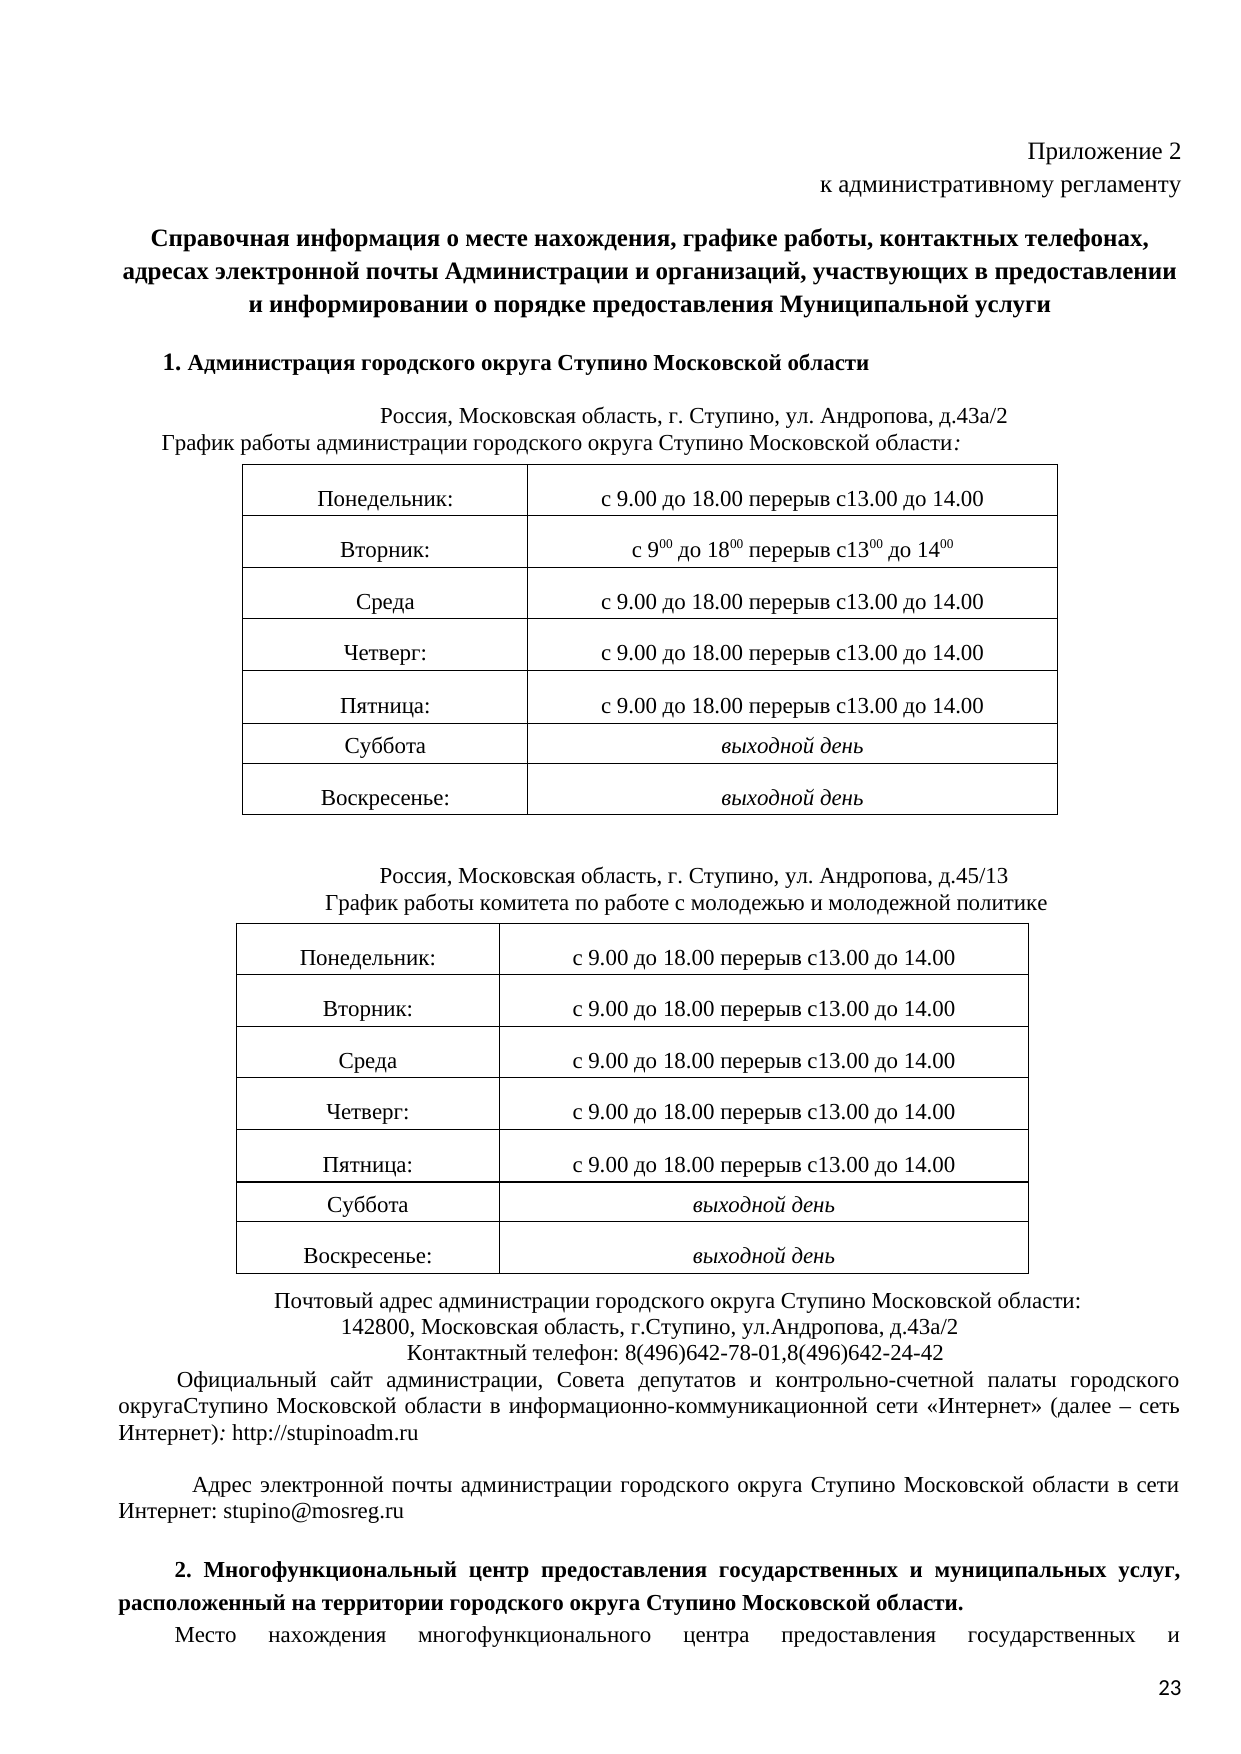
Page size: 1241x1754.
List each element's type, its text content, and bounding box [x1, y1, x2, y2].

table_cell выходной день [528, 764, 1057, 814]
table_cell выходной день [500, 1222, 1028, 1273]
table_cell Воскресенье: [243, 764, 527, 814]
table_cell Суббота [237, 1183, 499, 1221]
text Официальный сайт администрации, Совета депутатов и контрольно-счетной палаты городского округаСтупино Московской области в информационно-коммуникационной сети «Интернет» (далее – сеть Интернет): http://stupinoadm.ru [118, 1366, 1181, 1445]
text График работы комитета по работе с молодежью и молодежной политике [118, 889, 1181, 915]
table_cell с 9.00 до 18.00 перерыв с13.00 до 14.00 [500, 1027, 1028, 1077]
table_cell с 9.00 до 18.00 перерыв с13.00 до 14.00 [528, 671, 1057, 722]
text Приложение 2 [118, 136, 1181, 165]
text Россия, Московская область, г. Ступино, ул. Андропова, д.45/13 [118, 862, 1181, 889]
table_cell с 900 до 1800 перерыв с1300 до 1400 [528, 516, 1057, 567]
text Контактный телефон: 8(496)642-78-01,8(496)642-24-42 [118, 1339, 1181, 1366]
table_cell Пятница: [237, 1130, 499, 1181]
table_header с 9.00 до 18.00 перерыв с13.00 до 14.00 [528, 465, 1057, 515]
table_cell Вторник: [237, 975, 499, 1026]
table_header Понедельник: [243, 465, 527, 515]
table_cell с 9.00 до 18.00 перерыв с13.00 до 14.00 [500, 1130, 1028, 1181]
table_cell выходной день [528, 724, 1057, 762]
table_cell Пятница: [243, 671, 527, 722]
text 2. Многофункциональный центр предоставления государственных и муниципальных услуг, расположенный на территории городского округа Ступино Московской области. [118, 1556, 1181, 1615]
table_cell Суббота [243, 724, 527, 762]
text Почтовый адрес администрации городского округа Ступино Московской области: [118, 1287, 1181, 1313]
table_cell выходной день [500, 1183, 1028, 1221]
table_cell с 9.00 до 18.00 перерыв с13.00 до 14.00 [528, 568, 1057, 618]
text Справочная информация о месте нахождения, графике работы, контактных телефонах, адресах электронной почты Администрации и организаций, участвующих в предоставлении и информировании о порядке предоставления Муниципальной услуги [118, 223, 1181, 318]
table_cell Вторник: [243, 516, 527, 567]
text Россия, Московская область, г. Ступино, ул. Андропова, д.43а/2 [118, 402, 1181, 429]
table_cell с 9.00 до 18.00 перерыв с13.00 до 14.00 [500, 1078, 1028, 1128]
table_cell Среда [243, 568, 527, 618]
table_header с 9.00 до 18.00 перерыв с13.00 до 14.00 [500, 924, 1028, 974]
text График работы администрации городского округа Ступино Московской области: [118, 429, 1181, 455]
table_header Понедельник: [237, 924, 499, 974]
text Адрес электронной почты администрации городского округа Ступино Московской области в сети Интернет: stupino@mosreg.ru [118, 1471, 1181, 1524]
table_cell Четверг: [237, 1078, 499, 1128]
table_cell Воскресенье: [237, 1222, 499, 1273]
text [118, 1621, 1181, 1647]
table_cell с 9.00 до 18.00 перерыв с13.00 до 14.00 [528, 619, 1057, 670]
table_cell Четверг: [243, 619, 527, 670]
text 142800, Московская область, г.Ступино, ул.Андропова, д.43а/2 [118, 1313, 1181, 1339]
text 1. Администрация городского округа Ступино Московской области [162, 347, 1181, 376]
table_cell с 9.00 до 18.00 перерыв с13.00 до 14.00 [500, 975, 1028, 1026]
text к административному регламенту [118, 169, 1181, 198]
table_cell Среда [237, 1027, 499, 1077]
